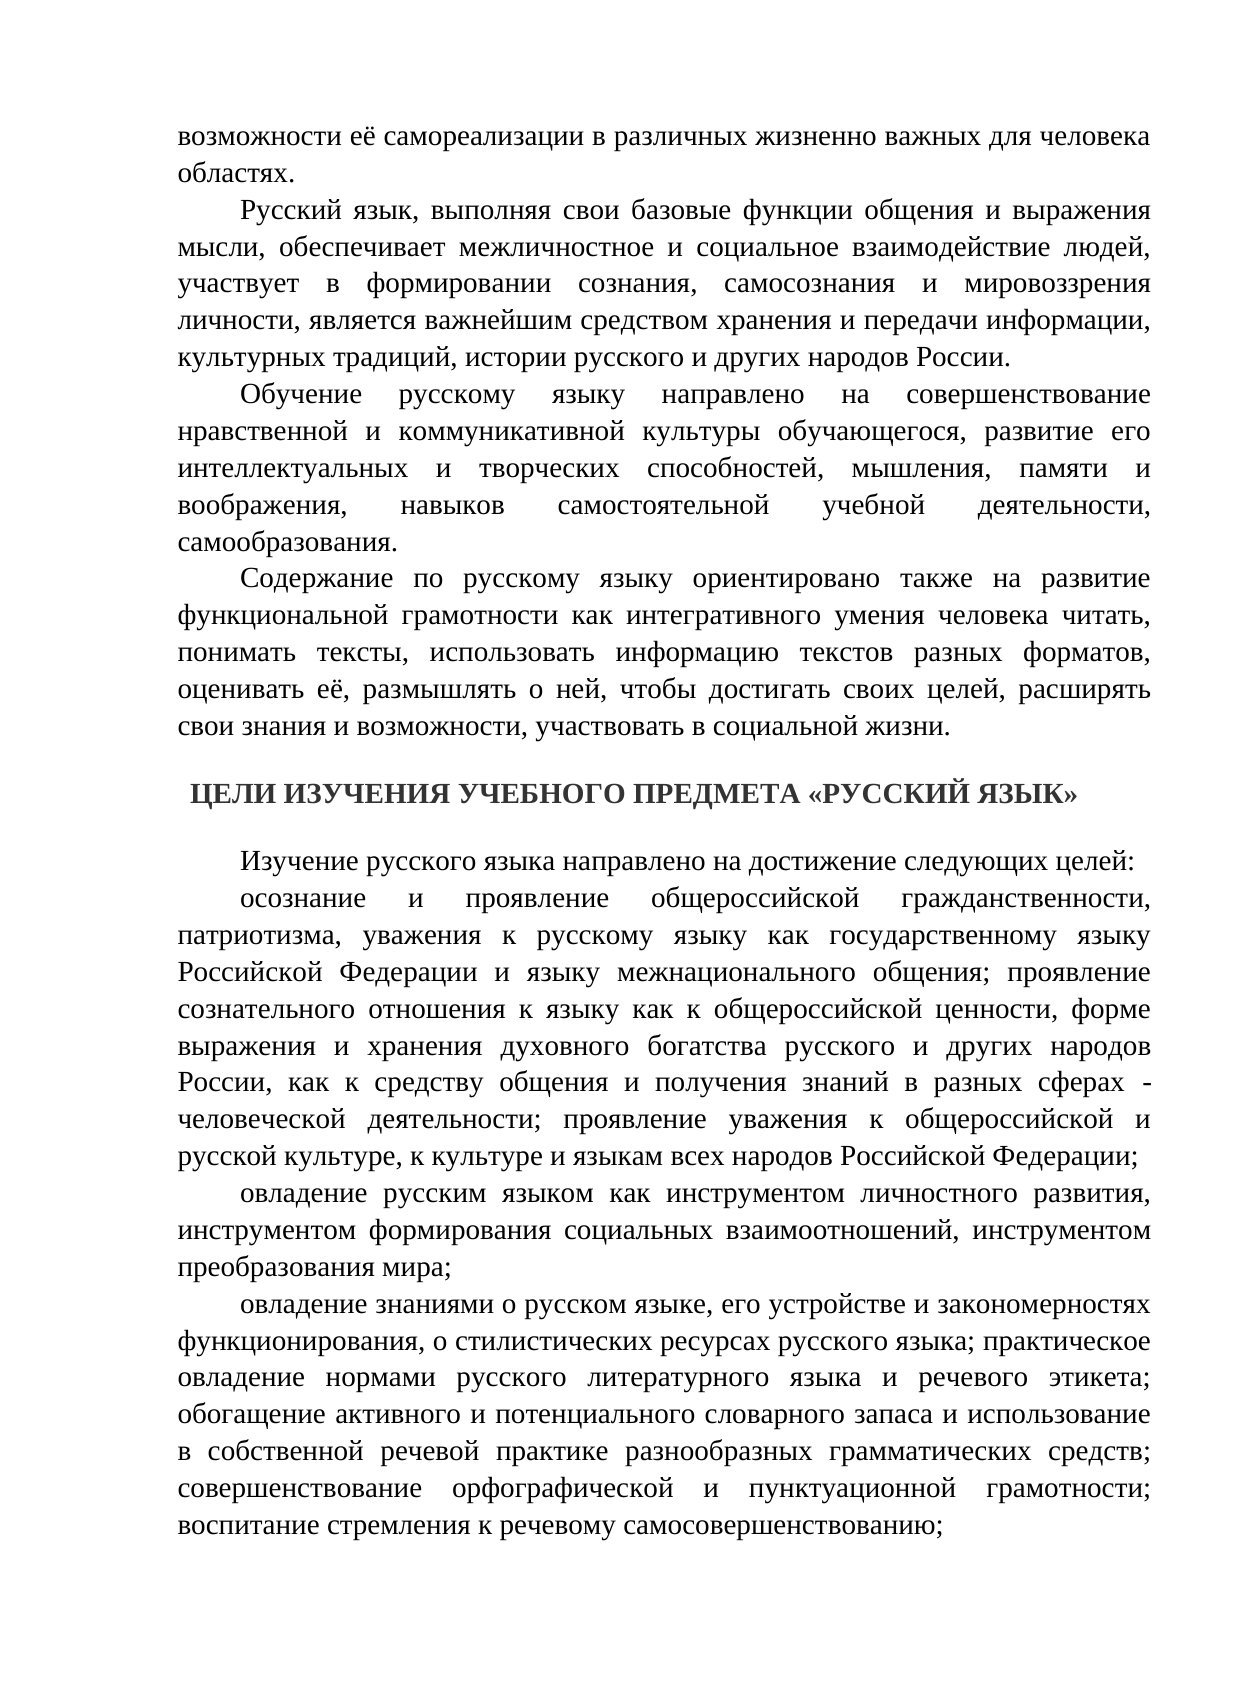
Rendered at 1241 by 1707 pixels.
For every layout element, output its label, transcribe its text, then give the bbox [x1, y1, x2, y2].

text Обучение русскому языку направлено на совершенствование нравственной и коммуникативной культуры обучающегося, развитие его интеллектуальных и творческих способностей, мышления, памяти и воображения, навыков самостоятельной учебной деятельности, самообразования. [177, 376, 1152, 557]
text ЦЕЛИ ИЗУЧЕНИЯ УЧЕБНОГО ПРЕДМЕТА «РУССКИЙ ЯЗЫК» [190, 776, 1152, 809]
text осознание и проявление общероссийской гражданственности, патриотизма, уважения к русскому языку как государственному языку Российской Федерации и языку межнационального общения; проявление сознательного отношения к языку как к общероссийской ценности, форме выражения и хранения духовного богатства русского и других народов России, как к средству общения и получения знаний в разных сферах ­человеческой деятельности; проявление уважения к общероссийской и русской культуре, к культуре и языкам всех народов Российской Федерации; [177, 880, 1152, 1172]
text Русский язык, выполняя свои базовые функции общения и выражения мысли, обеспечивает межличностное и социальное взаимодействие людей, участвует в формировании сознания, самосознания и мировоззрения личности, является важнейшим средством хранения и передачи информации, культурных традиций, истории русского и других народов России. [177, 192, 1152, 373]
text овладение знаниями о русском языке, его устройстве и закономерностях функционирования, о стилистических ресурсах русского языка; практическое овладение нормами русского литературного языка и речевого этикета; обогащение активного и потенциального словарного запаса и использование в собственной речевой практике разнообразных грамматических средств; совершенствование орфографической и пунктуационной грамотности; воспитание стремления к речевому самосовершенствованию; [177, 1286, 1152, 1541]
text Изучение русского языка направлено на достижение следующих целей: [177, 843, 1152, 877]
text овладение русским языком как инструментом личностного развития, инструментом формирования социальных взаимоотношений, инструментом преобразования мира; [177, 1175, 1152, 1282]
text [177, 118, 1152, 188]
text Содержание по русскому языку ориентировано также на развитие функциональной грамотности как интегративного умения человека читать, понимать тексты, использовать информацию текстов разных форматов, оценивать её, размышлять о ней, чтобы достигать своих целей, расширять свои знания и возможности, участвовать в социальной жизни. [177, 561, 1152, 742]
